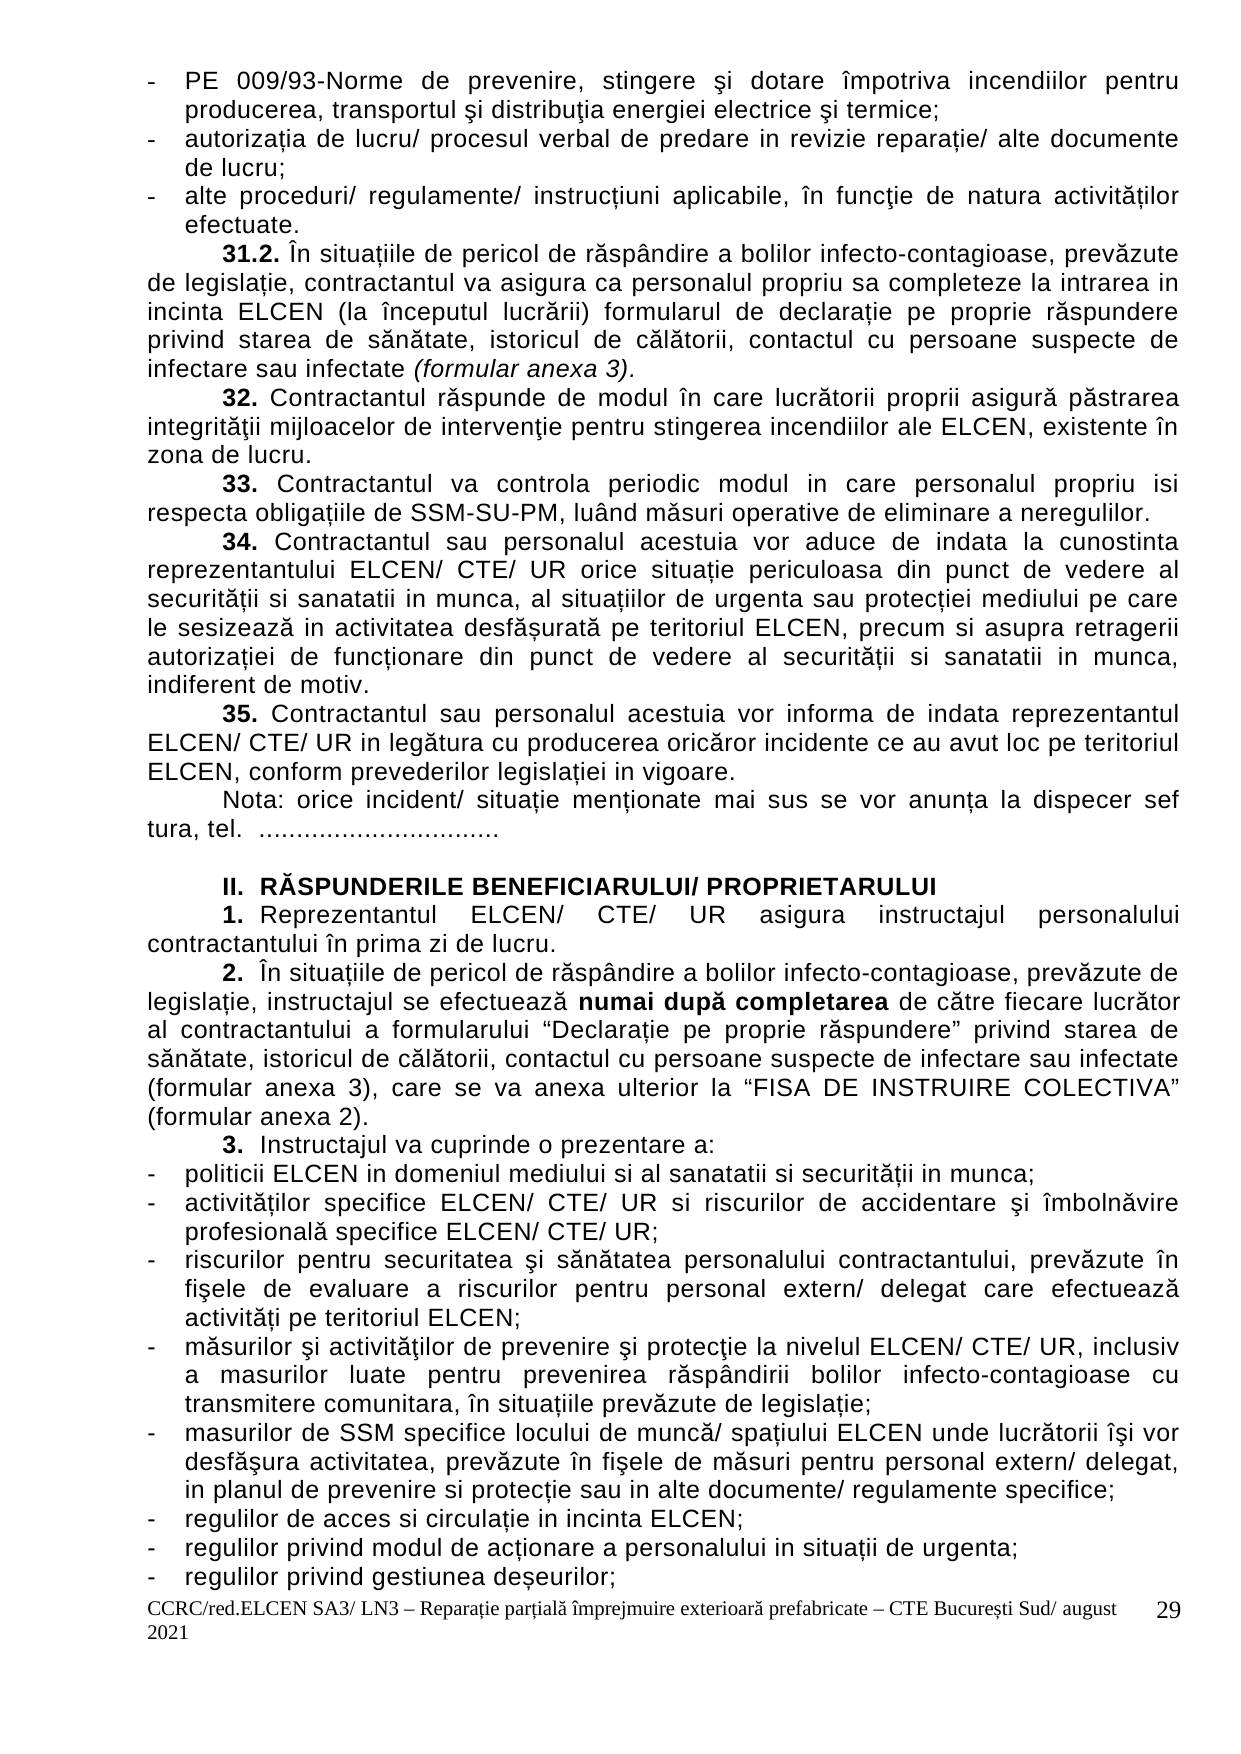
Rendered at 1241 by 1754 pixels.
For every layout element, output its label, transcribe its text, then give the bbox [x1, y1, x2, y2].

text 33. Contractantul va controla periodic modul in care personalul propriu isi respecta obligațiile de SSM-SU-PM, luând mǎsuri operative de eliminare a neregulilor. [147, 469, 1181, 526]
list regulilor de acces si circulație in incinta ELCEN; [147, 1504, 1181, 1533]
list autorizația de lucru/ procesul verbal de predare in revizie reparație/ alte documente de lucru; [147, 124, 1181, 181]
list politicii ELCEN in domeniul mediului si al sanatatii si securității in munca; [147, 1159, 1181, 1188]
list măsurilor şi activităţilor de prevenire şi protecţie la nivelul ELCEN/ CTE/ UR, inclusiv a masurilor luate pentru prevenirea răspândirii bolilor infecto-contagioase cu transmitere comunitara, în situațiile prevăzute de legislație; [147, 1331, 1181, 1418]
list În situațiile de pericol de răspândire a bolilor infecto-contagioase, prevăzute de legislație, instructajul se efectuează numai după completarea de către fiecare lucrător al contractantului a formularului “Declarație pe proprie răspundere” privind starea de sănătate, istoricul de călătorii, contactul cu persoane suspecte de infectare sau infectate (formular anexa 3), care se va anexa ulterior la “FISA DE INSTRUIRE COLECTIVA” (formular anexa 2). [147, 958, 1181, 1130]
list Instructajul va cuprinde o prezentare a: [147, 1130, 1181, 1159]
list PE 009/93-Norme de prevenire, stingere şi dotare împotriva incendiilor pentru producerea, transportul şi distribuţia energiei electrice şi termice; [147, 66, 1181, 124]
text Nota: orice incident/ situație menționate mai sus se vor anunța la dispecer sef tura, tel. ................................ [147, 785, 1181, 843]
list regulilor privind modul de acționare a personalului in situații de urgenta; [147, 1533, 1181, 1561]
text 31.2. În situațiile de pericol de răspândire a bolilor infecto-contagioase, prevăzute de legislație, contractantul va asigura ca personalul propriu sa completeze la intrarea in incinta ELCEN (la începutul lucrării) formularul de declarație pe proprie răspundere privind starea de sănătate, istoricul de călătorii, contactul cu persoane suspecte de infectare sau infectate (formular anexa 3). [147, 239, 1181, 383]
text 34. Contractantul sau personalul acestuia vor aduce de indata la cunostinta reprezentantului ELCEN/ CTE/ UR orice situație periculoasa din punct de vedere al securității si sanatatii in munca, al situațiilor de urgenta sau protecției mediului pe care le sesizează in activitatea desfășurată pe teritoriul ELCEN, precum si asupra retragerii autorizației de funcționare din punct de vedere al securității si sanatatii in munca, indiferent de motiv. [147, 526, 1181, 699]
list masurilor de SSM specifice locului de muncă/ spațiului ELCEN unde lucrătorii îşi vor desfăşura activitatea, prevăzute în fişele de măsuri pentru personal extern/ delegat, in planul de prevenire si protecție sau in alte documente/ regulamente specifice; [147, 1418, 1181, 1504]
text 35. Contractantul sau personalul acestuia vor informa de indata reprezentantul ELCEN/ CTE/ UR in legătura cu producerea oricăror incidente ce au avut loc pe teritoriul ELCEN, conform prevederilor legislației in vigoare. [147, 699, 1181, 785]
list Reprezentantul ELCEN/ CTE/ UR asigura instructajul personalului contractantului în prima zi de lucru. [147, 900, 1181, 958]
list regulilor privind gestiunea deșeurilor; [147, 1561, 1181, 1590]
text 32. Contractantul rǎspunde de modul în care lucrătorii proprii asigurǎ păstrarea integrităţii mijloacelor de intervenţie pentru stingerea incendiilor ale ELCEN, existente în zona de lucru. [147, 383, 1181, 469]
list activităților specifice ELCEN/ CTE/ UR si riscurilor de accidentare şi îmbolnǎvire profesionalǎ specifice ELCEN/ CTE/ UR; [147, 1188, 1181, 1245]
list alte proceduri/ regulamente/ instrucțiuni aplicabile, în funcţie de natura activităților efectuate. [147, 181, 1181, 239]
list riscurilor pentru securitatea şi sănătatea personalului contractantului, prevăzute în fişele de evaluare a riscurilor pentru personal extern/ delegat care efectuează activități pe teritoriul ELCEN; [147, 1245, 1181, 1331]
text II. RĂSPUNDERILE BENEFICIARULUI/ PROPRIETARULUI [222, 871, 1181, 900]
